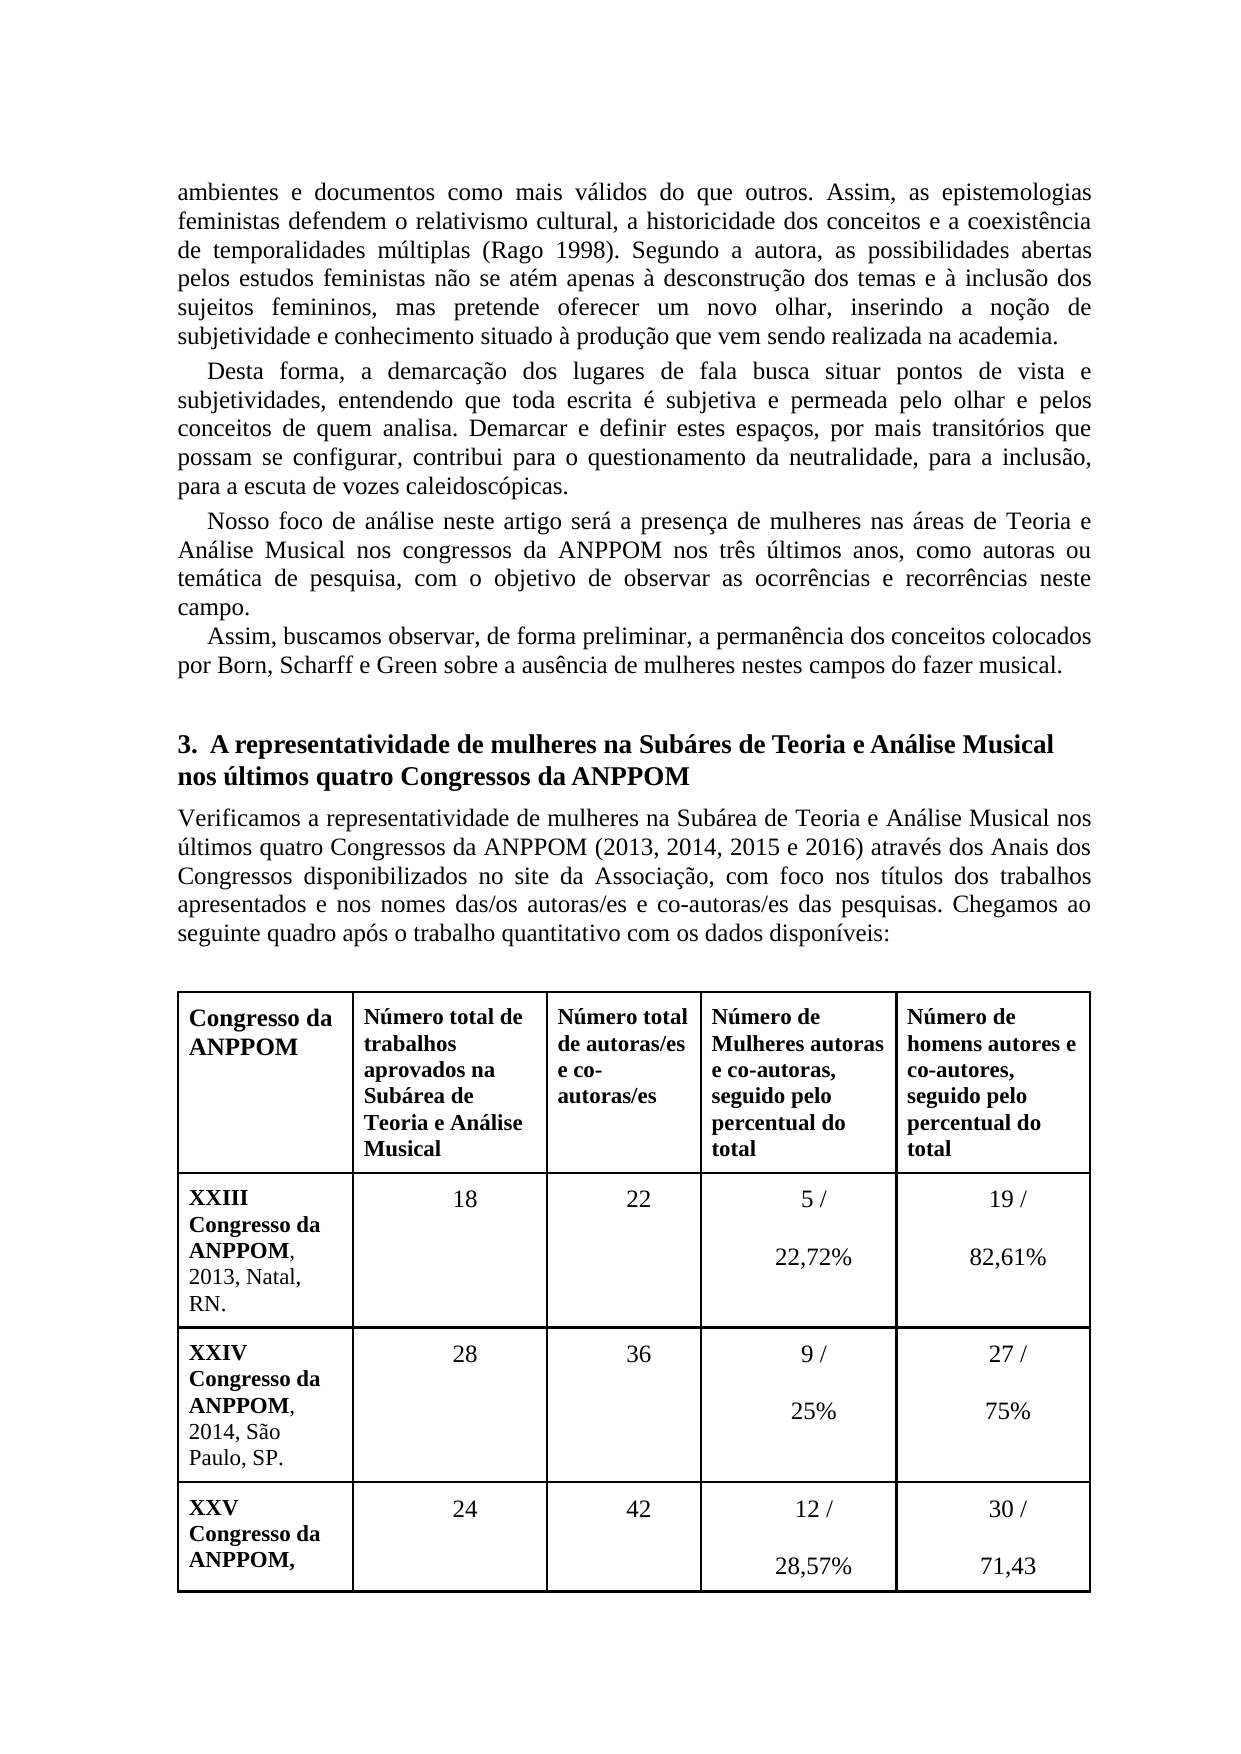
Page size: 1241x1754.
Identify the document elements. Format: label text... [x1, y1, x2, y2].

table_cell 28 [354, 1329, 546, 1481]
table_cell 22 [548, 1174, 700, 1326]
text 3. A representatividade de mulheres na Subáres de Teoria e Análise Musical nos últimos quatro Congressos da ANPPOM [177, 728, 1092, 791]
table_header Congresso da ANPPOM [179, 993, 352, 1172]
table_cell XXIII Congresso da ANPPOM, 2013, Natal, RN. [179, 1174, 352, 1326]
table_cell 18 [354, 1174, 546, 1326]
table_header Número de homens autores e co-autores, seguido pelo percentual do total [898, 993, 1089, 1172]
text Assim, buscamos observar, de forma preliminar, a permanência dos conceitos colocados por Born, Scharff e Green sobre a ausência de mulheres nestes campos do fazer musical. [177, 621, 1092, 678]
text Desta forma, a demarcação dos lugares de fala busca situar pontos de vista e subjetividades, entendendo que toda escrita é subjetiva e permeada pelo olhar e pelos conceitos de quem analisa. Demarcar e definir estes espaços, por mais transitórios que possam se configurar, contribui para o questionamento da neutralidade, para a inclusão, para a escuta de vozes caleidoscópicas. [177, 356, 1092, 500]
table_cell 19 / 82,61% [898, 1174, 1089, 1326]
table_header Número total de autoras/es e co-autoras/es [548, 993, 700, 1172]
table_cell 27 / 75% [898, 1329, 1089, 1481]
table_cell 30 / 71,43 [898, 1483, 1089, 1590]
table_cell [179, 1483, 352, 1590]
table_header Número total de trabalhos aprovados na Subárea de Teoria e Análise Musical [354, 993, 546, 1172]
table_header Número de Mulheres autoras e co-autoras, seguido pelo percentual do total [702, 993, 895, 1172]
table_cell 24 [354, 1483, 546, 1590]
table_cell 12 / 28,57% [702, 1483, 895, 1590]
table_cell 9 / 25% [702, 1329, 895, 1481]
text Verificamos a representatividade de mulheres na Subárea de Teoria e Análise Musical nos últimos quatro Congressos da ANPPOM (2013, 2014, 2015 e 2016) através dos Anais dos Congressos disponibilizados no site da Associação, com foco nos títulos dos trabalhos apresentados e nos nomes das/os autoras/es e co-autoras/es das pesquisas. Chegamos ao seguinte quadro após o trabalho quantitativo com os dados disponíveis: [177, 803, 1092, 947]
table_cell XXIV Congresso da ANPPOM, 2014, São Paulo, SP. [179, 1329, 352, 1481]
text Nosso foco de análise neste artigo será a presença de mulheres nas áreas de Teoria e Análise Musical nos congressos da ANPPOM nos três últimos anos, como autoras ou temática de pesquisa, com o objetivo de observar as ocorrências e recorrências neste campo. [177, 506, 1092, 621]
table_cell 5 / 22,72% [702, 1174, 895, 1326]
table_cell 36 [548, 1329, 700, 1481]
table_cell 42 [548, 1483, 700, 1590]
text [177, 177, 1092, 350]
